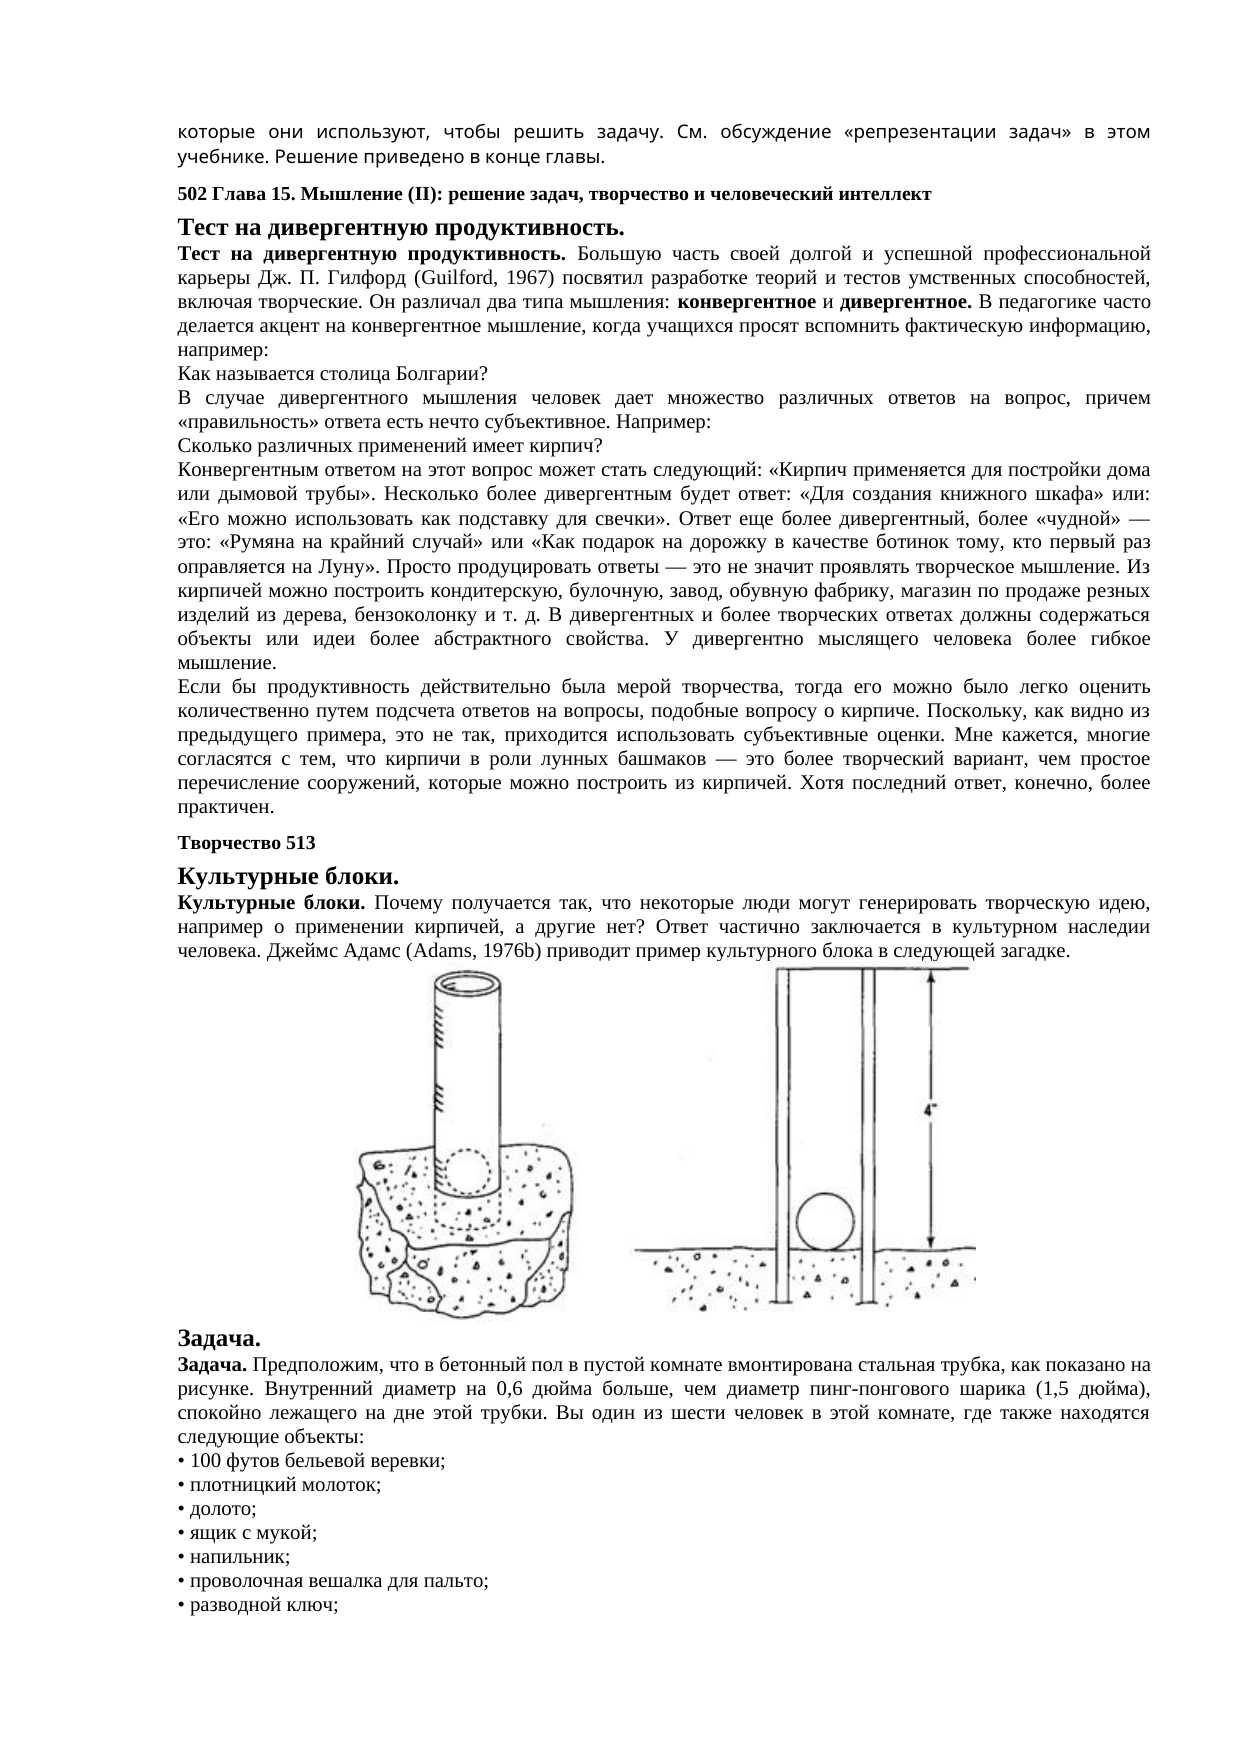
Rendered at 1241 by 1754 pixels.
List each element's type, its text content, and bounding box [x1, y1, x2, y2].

text Сколько различных применений имеет кирпич? [177, 433, 1152, 457]
text • бельевой веревки; [177, 1448, 1152, 1472]
text Культурные блоки. [177, 861, 1152, 890]
text 502 Глава 15. Мышление (II): решение задач, творчество и человеческий интеллект [177, 182, 1152, 204]
text • напильник; [177, 1544, 1152, 1568]
text • ящик с мукой; [177, 1520, 1152, 1544]
text • долото; [177, 1496, 1152, 1520]
text • плотницкий молоток; [177, 1472, 1152, 1496]
text Задача. Предположим, что в бетонный пол в пустой комнате вмонтирована стальная трубка, как показано на рисунке. Внутренний диаметр на больше, чем диаметр пинг-понгового шарика (), спокойно лежащего на дне этой трубки. Вы один из шести человек в этой комнате, где также находятся следующие объекты: [177, 1352, 1152, 1448]
text Тест на дивергентную продуктивность. Большую часть своей долгой и успешной профессиональной карьеры Дж. П. Гилфорд (Guilford, 1967) посвятил разработке теорий и тестов умственных способностей, включая творческие. Он различал два типа мышления: конвергентное и дивергентное. В педагогике часто делается акцент на конвергентное мышление, когда учащихся просят вспомнить фактическую информацию, например: [177, 241, 1152, 361]
text Задача. [177, 1323, 1152, 1352]
text В случае дивергентного мышления человек дает множество различных ответов на вопрос, причем «правильность» ответа есть нечто субъективное. Например: [177, 385, 1152, 433]
text Как называется столица Болгарии? [177, 361, 1152, 385]
picture [353, 961, 976, 1323]
text Конвергентным ответом на этот вопрос может стать следующий: «Кирпич применяется для постройки дома или дымовой трубы». Несколько более дивергентным будет ответ: «Для создания книжного шкафа» или: «Его можно использовать как подставку для свечки». Ответ еще более дивергентный, более «чудной» — это: «Румяна на крайний случай» или «Как подарок на дорожку в качестве ботинок тому, кто первый раз оправляется на Луну». Просто продуцировать ответы — это не значит проявлять творческое мышление. Из кирпичей можно построить кондитерскую, булочную, завод, обувную фабрику, магазин по продаже резных изделий из дерева, бензоколонку и т. д. В дивергентных и более творческих ответах должны содержаться объекты или идеи более абстрактного свойства. У дивергентно мыслящего человека более гибкое мышление. [177, 457, 1152, 674]
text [177, 118, 1152, 169]
text Тест на дивергентную продуктивность. [177, 212, 1152, 241]
text Творчество 513 [177, 831, 1152, 853]
text Если бы продуктивность действительно была мерой творчества, тогда его можно было легко оценить количественно путем подсчета ответов на вопросы, подобные вопросу о кирпиче. Поскольку, как видно из предыдущего примера, это не так, приходится использовать субъективные оценки. Мне кажется, многие согласятся с тем, что кирпичи в роли лунных башмаков — это более творческий вариант, чем простое перечисление сооружений, которые можно построить из кирпичей. Хотя последний ответ, конечно, более практичен. [177, 674, 1152, 818]
text • проволочная вешалка для пальто; [177, 1568, 1152, 1592]
text Культурные блоки. Почему получается так, что некоторые люди могут генерировать творческую идею, например о применении кирпичей, а другие нет? Ответ частично заключается в культурном наследии человека. Джеймс Адамс (Adams, 1976b) приводит пример культурного блока в следующей загадке. [177, 890, 1152, 962]
text • разводной ключ; [177, 1592, 1152, 1616]
